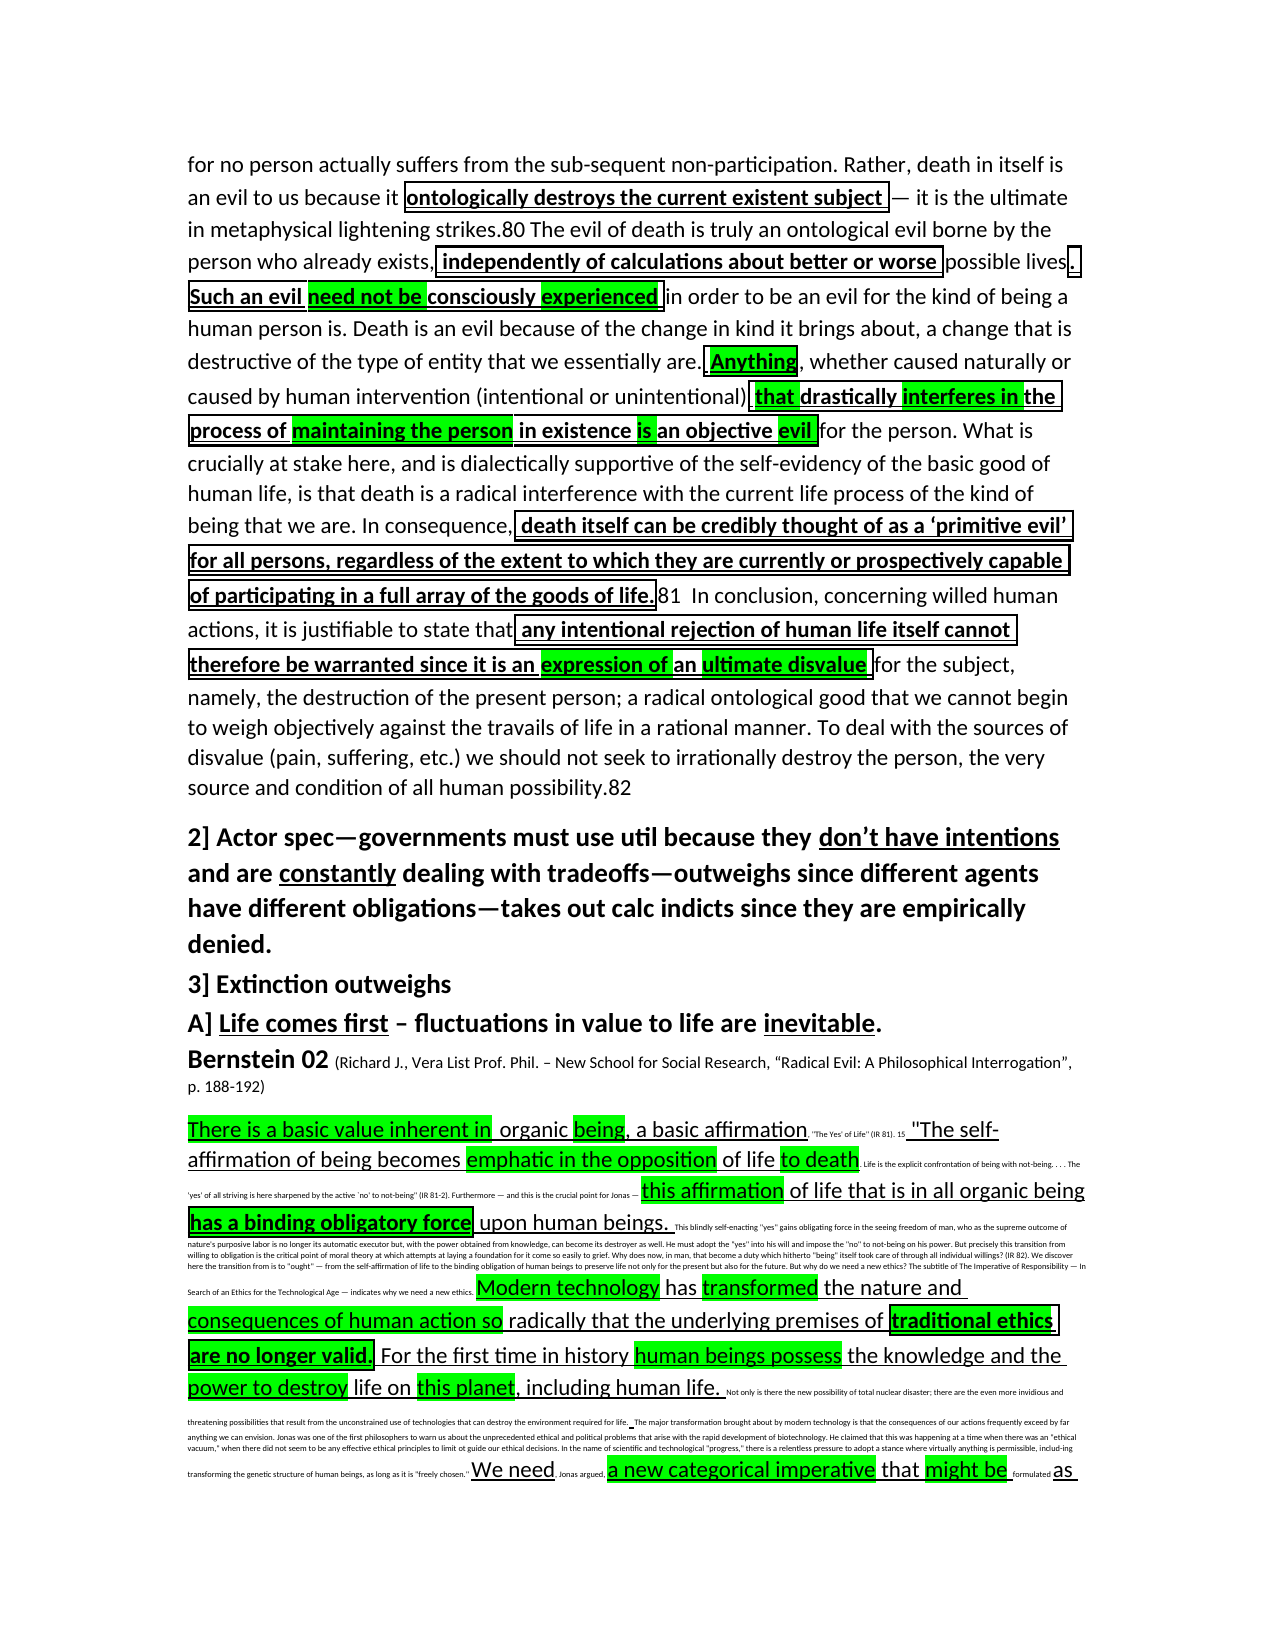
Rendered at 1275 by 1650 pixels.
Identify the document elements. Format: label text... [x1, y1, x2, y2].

text Bernstein 02 (Richard J., Vera List Prof. Phil. – New School for Social Research, “Radical Evil: A Philosophical Interrogation”, p. 188-192) [187, 1042, 1087, 1097]
subtitle A] Life comes first – fluctuations in value to life are inevitable. [187, 1007, 1087, 1039]
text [187, 150, 1087, 801]
subtitle 2] Actor spec—governments must use util because they don’t have intentions and are constantly dealing with tradeoffs—outweighs since different agents have different obligations—takes out calc indicts since they are empirically denied. [187, 820, 1087, 960]
subtitle 3] Extinction outweighs [187, 967, 1087, 1000]
